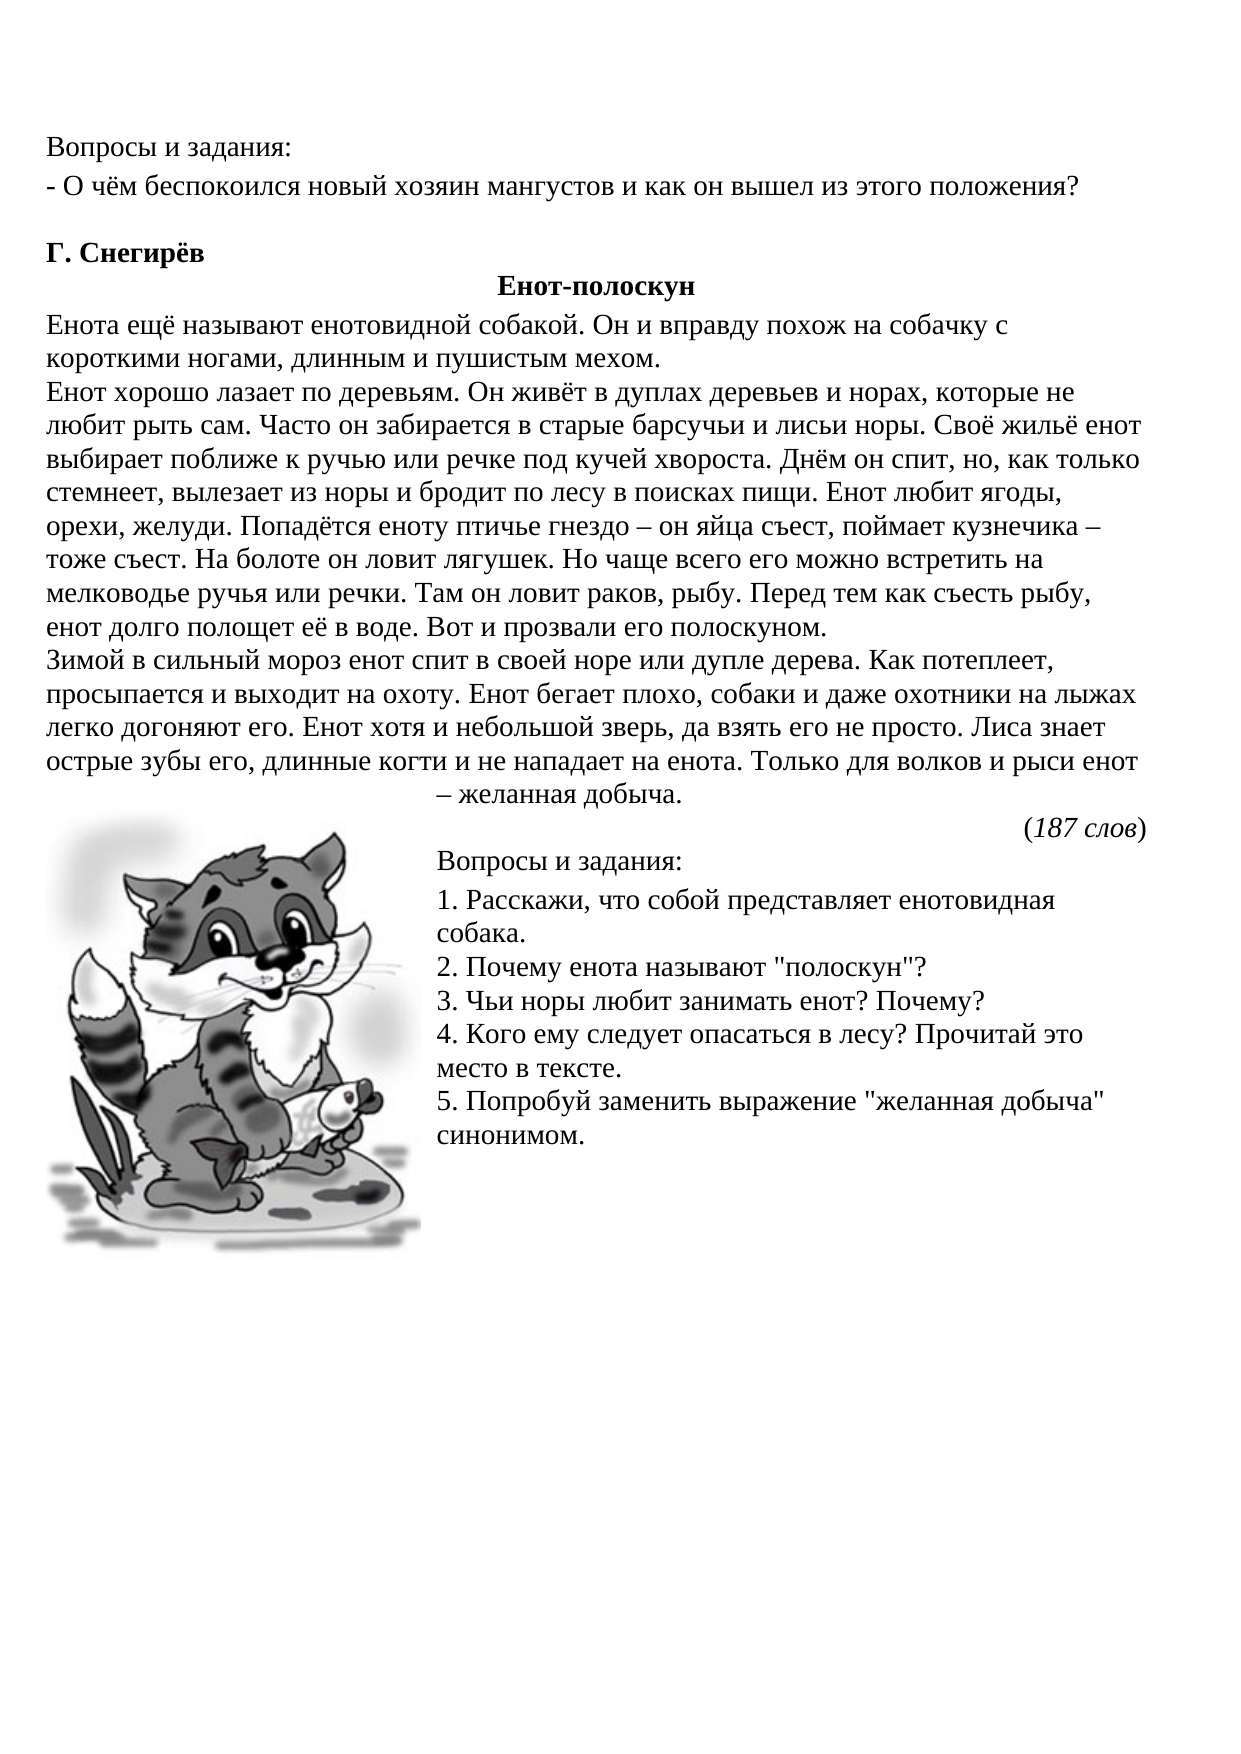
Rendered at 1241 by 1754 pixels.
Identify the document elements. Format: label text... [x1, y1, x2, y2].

text (187 слов) [421, 810, 1146, 843]
text - О чём беспокоился новый хозяин мангустов и как он вышел из этого положения? [46, 168, 1146, 201]
text 1. Расскажи, что собой представляет енотовидная собака. 2. Почему енота называют "полоскун"? 3. Чьи норы любит занимать енот? Почему? 4. Кого ему следует опасаться в лесу? Прочитай это место в тексте. 5. Попробуй заменить выражение "желанная добыча" синонимом. [421, 882, 1146, 1150]
text Г. Снегирёв [46, 201, 1146, 268]
subtitle Енот-полоскун [46, 268, 1146, 302]
text Енота ещё называют енотовидной собакой. Он и вправду похож на собачку с короткими ногами, длинным и пушистым мехом. Енот хорошо лазает по деревьям. Он живёт в дуплах деревьев и норах, которые не любит рыть сам. Часто он забирается в старые барсучьи и лисьи норы. Своё жильё енот выбирает поближе к ручью или речке под кучей хвороста. Днём он спит, но, как только стемнеет, вылезает из норы и бродит по лесу в поисках пищи. Енот любит ягоды, орехи, желуди. Попадётся еноту птичье гнездо – он яйца съест, поймает кузнечика – тоже съест. На болоте он ловит лягушек. Но чаще всего его можно встретить на мелководье ручья или речки. Там он ловит раков, рыбу. Перед тем как съесть рыбу, енот долго полощет её в воде. Вот и прозвали его полоскуном. Зимой в сильный мороз енот спит в своей норе или дупле дерева. Как потеплеет, просыпается и выходит на охоту. Енот бегает плохо, собаки и даже охотники на лыжах легко догоняют его. Енот хотя и небольшой зверь, да взять его не просто. Лиса знает острые зубы его, длинные когти и не нападает на енота. Только для волков и рыси енот – желанная добыча. [46, 307, 1146, 810]
subtitle Вопросы и задания: [421, 843, 1146, 877]
subtitle Вопросы и задания: [46, 129, 1146, 163]
picture [45, 810, 421, 1259]
